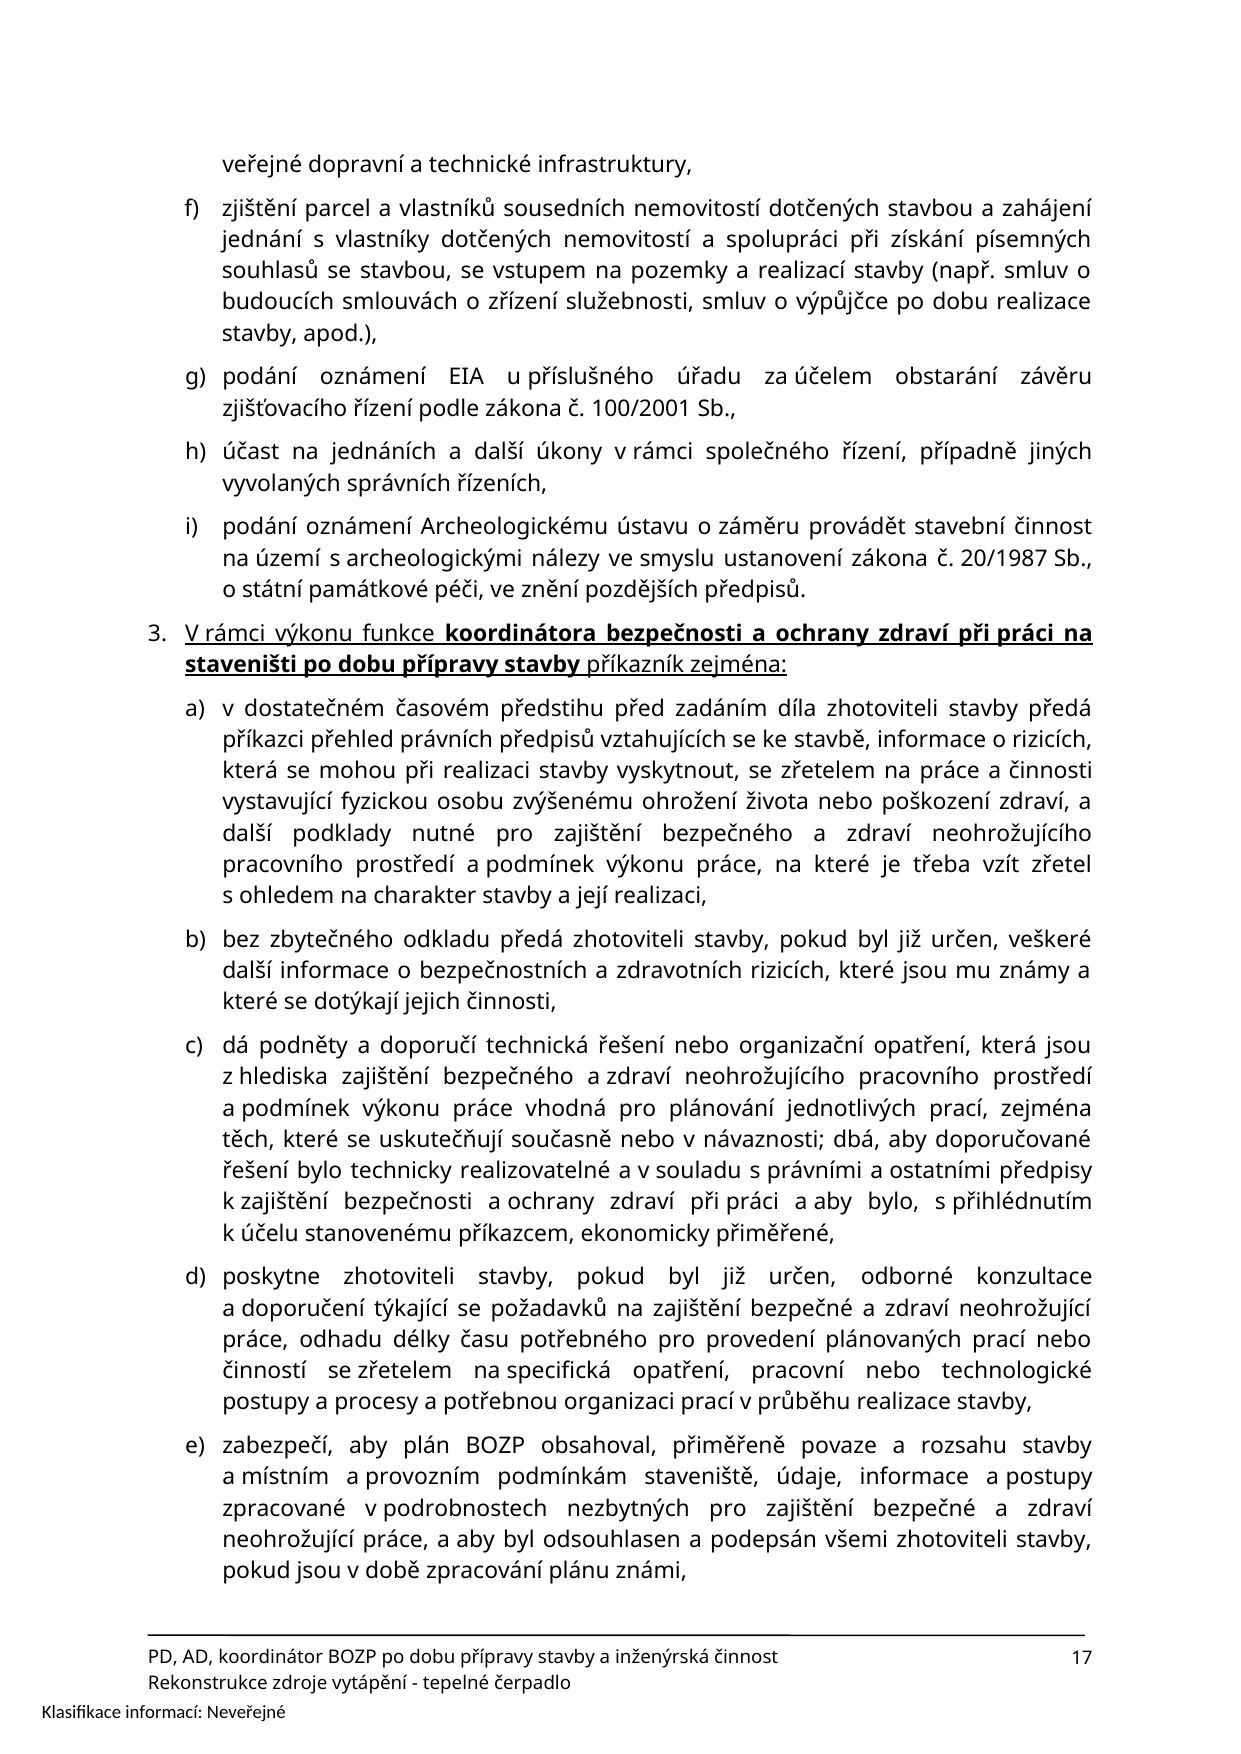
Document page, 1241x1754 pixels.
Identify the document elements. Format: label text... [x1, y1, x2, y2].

list bez zbytečného odkladu předá zhotoviteli stavby, pokud byl již určen, veškeré další informace o bezpečnostních a zdravotních rizicích, které jsou mu známy a které se dotýkají jejich činnosti, [185, 923, 1092, 1016]
list dá podněty a doporučí technická řešení nebo organizační opatření, která jsou z hlediska zajištění bezpečného a zdraví neohrožujícího pracovního prostředí a podmínek výkonu práce vhodná pro plánování jednotlivých prací, zejména těch, které se uskutečňují současně nebo v návaznosti; dbá, aby doporučované řešení bylo technicky realizovatelné a v souladu s právními a ostatními předpisy k zajištění bezpečnosti a ochrany zdraví při práci a aby bylo, s přihlédnutím k účelu stanovenému příkazcem, ekonomicky přiměřené, [185, 1029, 1092, 1248]
list účast na jednáních a další úkony v rámci společného řízení, případně jiných vyvolaných správních řízeních, [185, 435, 1092, 498]
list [185, 148, 1092, 179]
list zabezpečí, aby plán BOZP obsahoval, přiměřeně povaze a rozsahu stavby a místním a provozním podmínkám staveniště, údaje, informace a postupy zpracované v podrobnostech nezbytných pro zajištění bezpečné a zdraví neohrožující práce, a aby byl odsouhlasen a podepsán všemi zhotoviteli stavby, pokud jsou v době zpracování plánu známi, [185, 1429, 1092, 1585]
list v dostatečném časovém předstihu před zadáním díla zhotoviteli stavby předá příkazci přehled právních předpisů vztahujících se ke stavbě, informace o rizicích, která se mohou při realizaci stavby vyskytnout, se zřetelem na práce a činnosti vystavující fyzickou osobu zvýšenému ohrožení života nebo poškození zdraví, a další podklady nutné pro zajištění bezpečného a zdraví neohrožujícího pracovního prostředí a podmínek výkonu práce, na které je třeba vzít zřetel s ohledem na charakter stavby a její realizaci, [185, 691, 1092, 910]
list podání oznámení EIA u příslušného úřadu za účelem obstarání závěru zjišťovacího řízení podle zákona č. 100/2001 Sb., [185, 360, 1092, 423]
list poskytne zhotoviteli stavby, pokud byl již určen, odborné konzultace a doporučení týkající se požadavků na zajištění bezpečné a zdraví neohrožující práce, odhadu délky času potřebného pro provedení plánovaných prací nebo činností se zřetelem na specifická opatření, pracovní nebo technologické postupy a procesy a potřebnou organizaci prací v průběhu realizace stavby, [185, 1260, 1092, 1416]
list zjištění parcel a vlastníků sousedních nemovitostí dotčených stavbou a zahájení jednání s vlastníky dotčených nemovitostí a spolupráci při získání písemných souhlasů se stavbou, se vstupem na pozemky a realizací stavby (např. smluv o budoucích smlouvách o zřízení služebnosti, smluv o výpůjčce po dobu realizace stavby, apod.), [184, 191, 1092, 348]
list podání oznámení Archeologickému ústavu o záměru provádět stavební činnost na území s archeologickými nálezy ve smyslu ustanovení zákona č. 20/1987 Sb., o státní památkové péči, ve znění pozdějších předpisů. [185, 510, 1092, 604]
list V rámci výkonu funkce koordinátora bezpečnosti a ochrany zdraví při práci na staveništi po dobu přípravy stavby příkazník zejména: [148, 616, 1092, 679]
